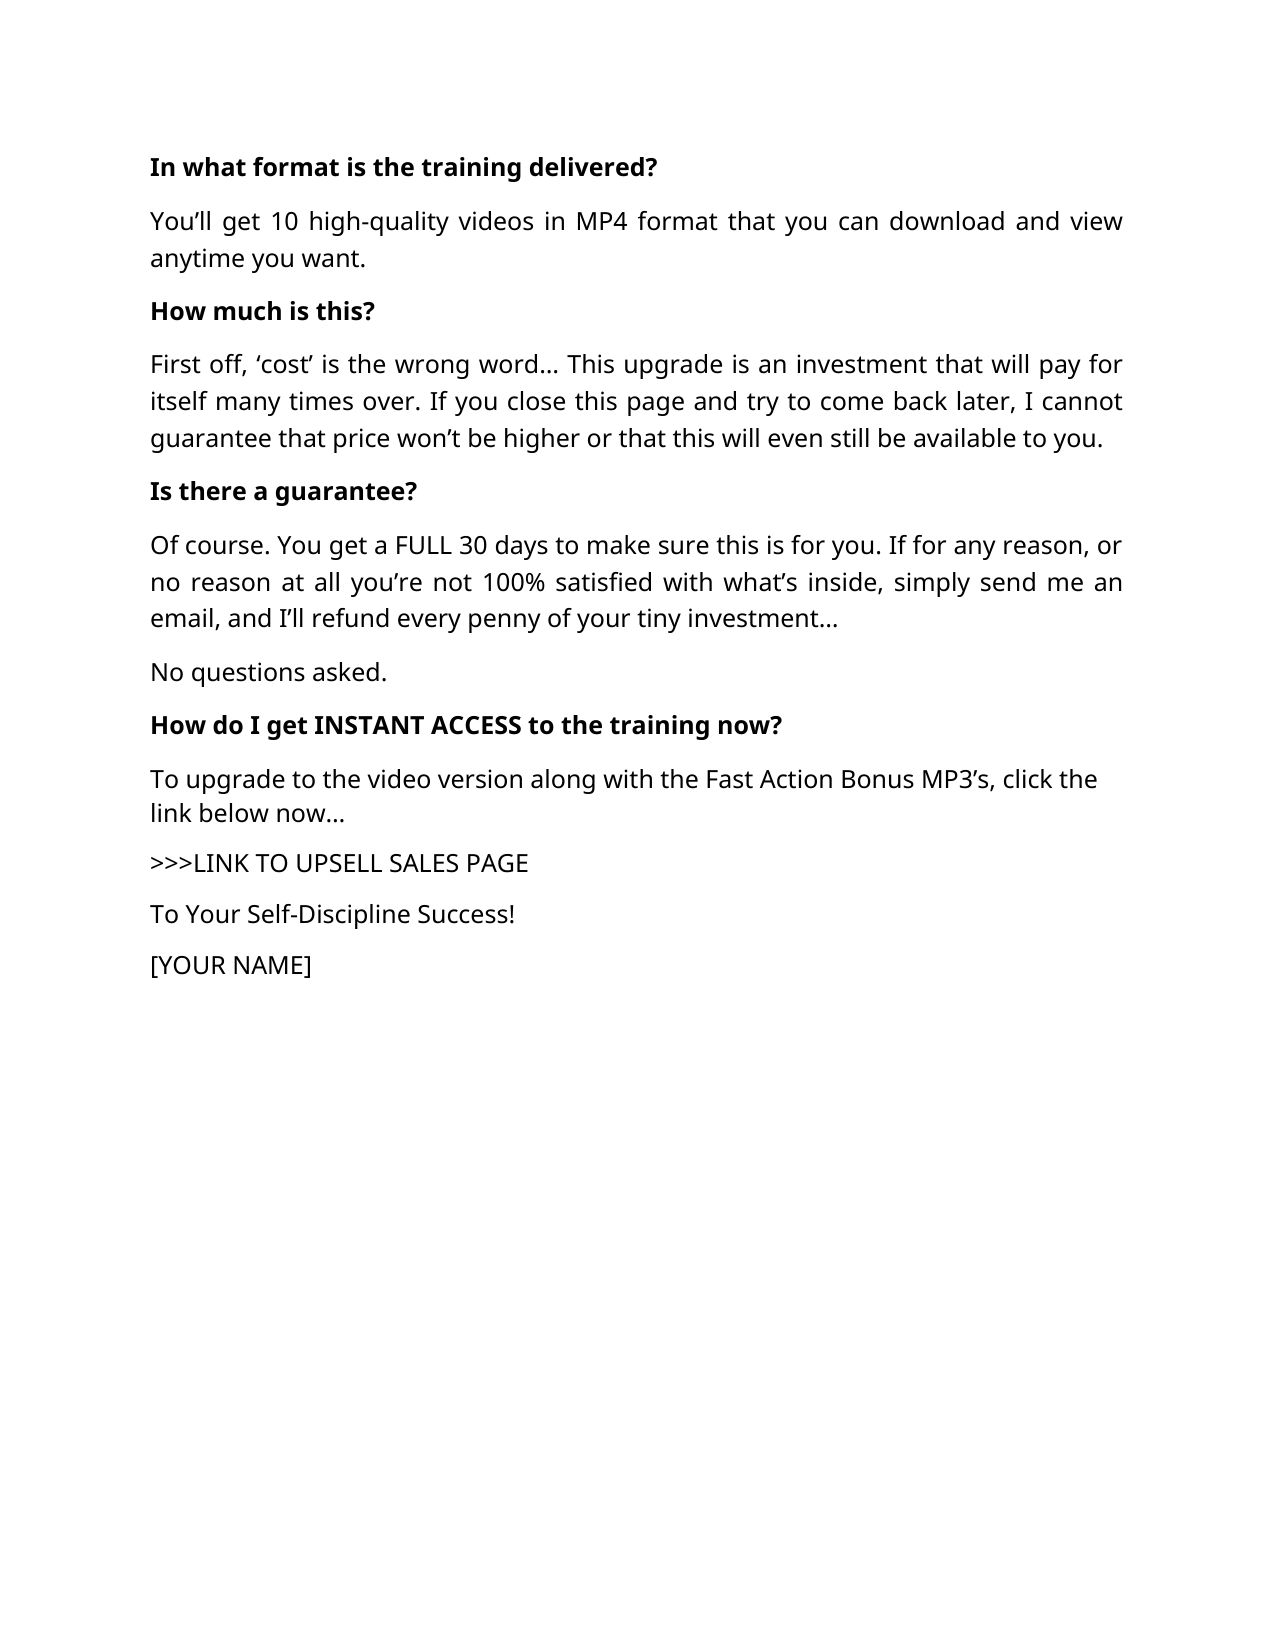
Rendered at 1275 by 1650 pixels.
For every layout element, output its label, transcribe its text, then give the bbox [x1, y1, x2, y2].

text How much is this? [150, 294, 1125, 328]
text Of course. You get a FULL 30 days to make sure this is for you. If for any reason, or no reason at all you’re not 100% satisfied with what’s inside, simply send me an email, and I’ll refund every penny of your tiny investment… [150, 527, 1125, 635]
text To Your Self-Discipline Success! [150, 897, 1125, 931]
text Is there a guarantee? [150, 474, 1125, 508]
text No questions asked. [150, 654, 1125, 688]
text In what format is the training delivered? [150, 150, 1125, 184]
text >>>LINK TO UPSELL SALES PAGE [150, 846, 1125, 880]
text How do I get INSTANT ACCESS to the training now? [150, 708, 1125, 742]
text First off, ‘cost’ is the wrong word… This upgrade is an investment that will pay for itself many times over. If you close this page and try to come back later, I cannot guarantee that price won’t be higher or that this will even still be available to you. [150, 347, 1125, 455]
text [YOUR NAME] [150, 948, 1125, 982]
text To upgrade to the video version along with the Fast Action Bonus MP3’s, click the link below now… [150, 761, 1125, 829]
text You’ll get 10 high-quality videos in MP4 format that you can download and view anytime you want. [150, 203, 1125, 274]
